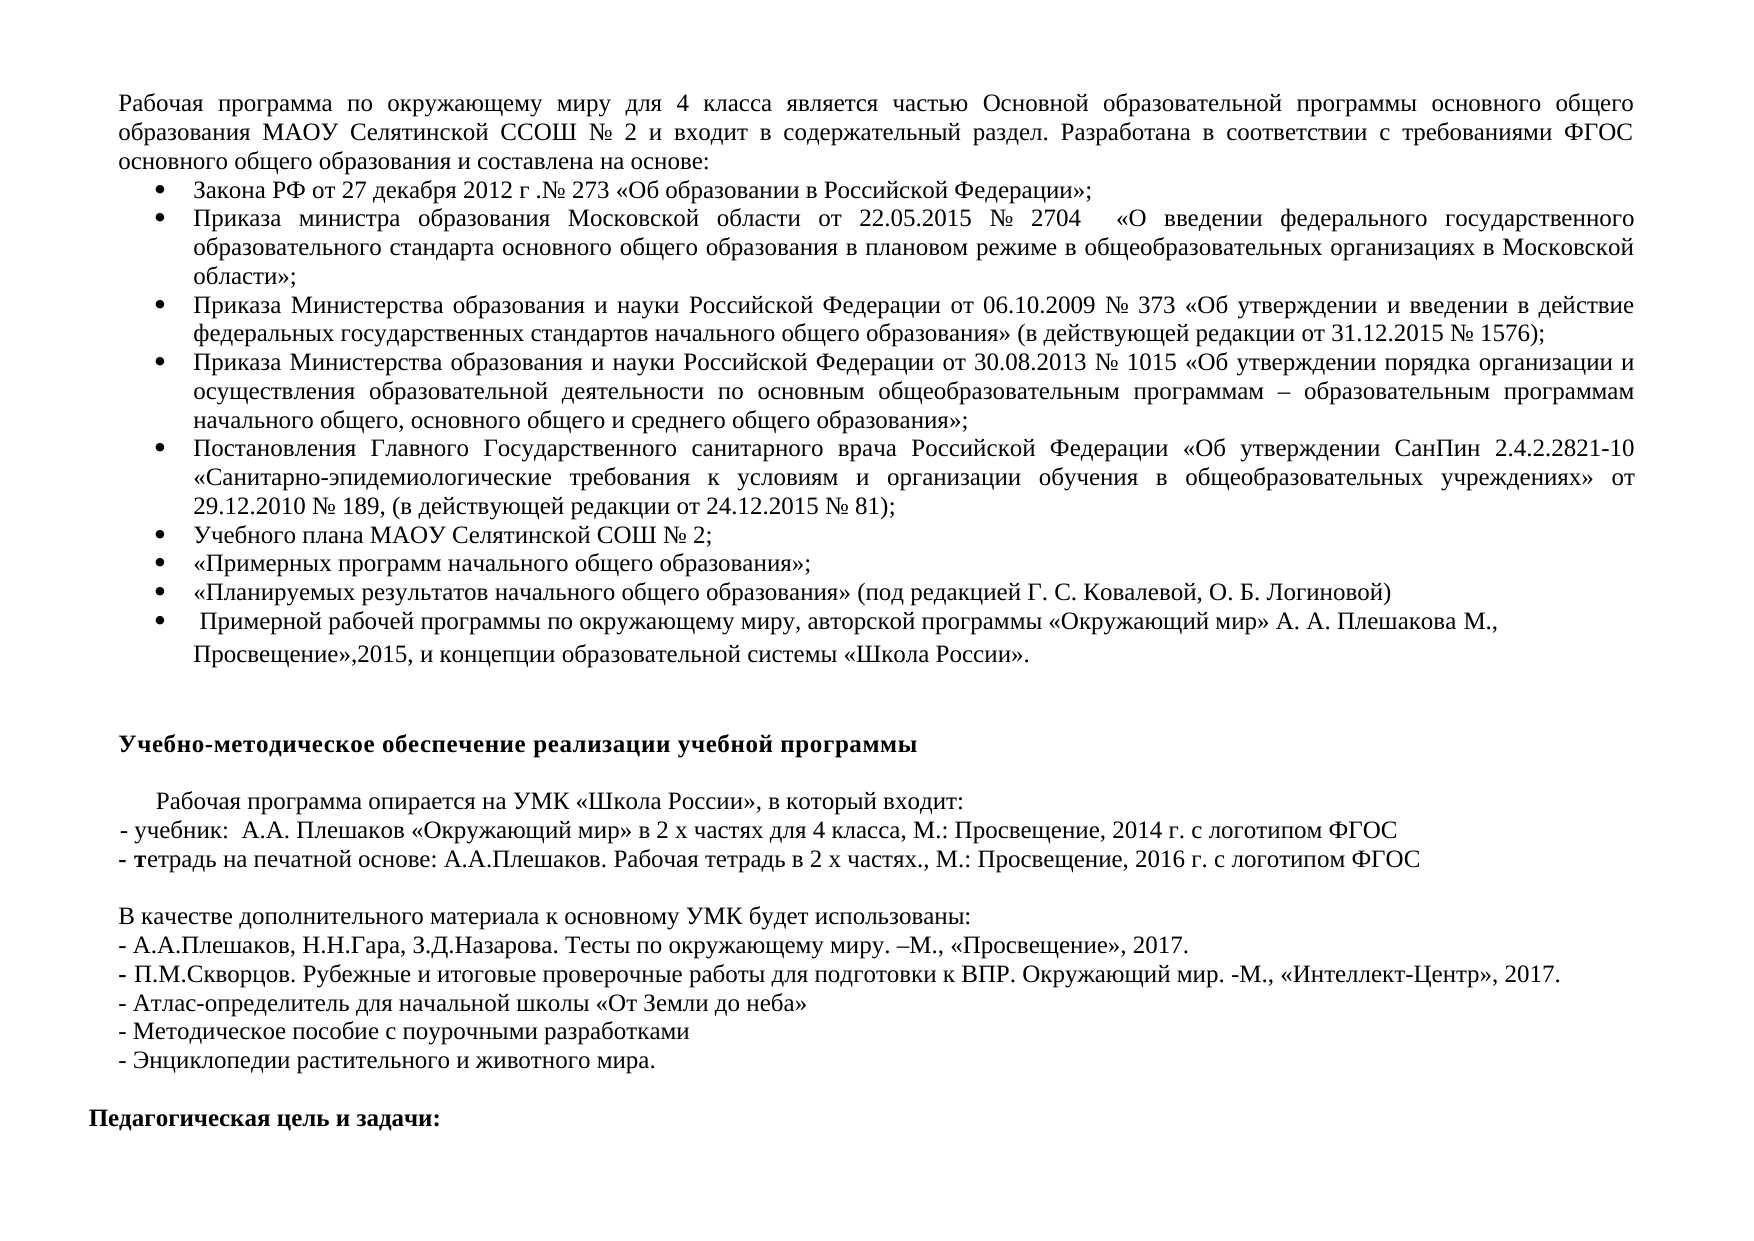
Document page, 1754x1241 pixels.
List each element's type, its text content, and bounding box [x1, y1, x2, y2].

list Постановления Главного Государственного санитарного врача Российской Федерации «Об утверждении СанПин 2.4.2.2821-10 «Санитарно-эпидемиологические требования к условиям и организации обучения в общеобразовательных учреждениях» от 29.12.2010 № 189, (в действующей редакции от 24.12.2015 № 81); [156, 433, 1636, 520]
text В качестве дополнительного материала к основному УМК будет использованы: [118, 901, 1636, 930]
text - Атлас-определитель для начальной школы «От Земли до неба» [118, 988, 1652, 1016]
text - А.А.Плешаков, Н.Н.Гара, З.Д.Назарова. Тесты по окружающему миру. –М., «Просвещение», 2017. [118, 930, 1636, 959]
list Учебного плана МАОУ Селятинской СОШ № 2; [156, 520, 1636, 548]
text - Энциклопедии растительного и животного мира. [118, 1045, 1636, 1074]
list Приказа Министерства образования и науки Российской Федерации от 06.10.2009 № 373 «Об утверждении и введении в действие федеральных государственных стандартов начального общего образования» (в действующей редакции от 31.12.2015 № 1576); [156, 290, 1636, 347]
list «Планируемых результатов начального общего образования» (под редакцией Г. С. Ковалевой, О. Б. Логиновой) [156, 577, 1636, 606]
text Педагогическая цель и задачи: [59, 1103, 1636, 1131]
list «Примерных программ начального общего образования»; [156, 548, 1636, 577]
text Рабочая программа опирается на УМК «Школа России», в который входит: [156, 786, 1636, 815]
list Приказа министра образования Московской области от 22.05.2015 № 2704 «О введении федерального государственного образовательного стандарта основного общего образования в плановом режиме в общеобразовательных организациях в Московской области»; [156, 203, 1636, 290]
text - учебник: А.А. Плешаков «Окружающий мир» в 2 х частях для 4 класса, М.: Просвещение, 2014 г. с логотипом ФГОС [119, 815, 1722, 844]
text - тетрадь на печатной основе: А.А.Плешаков. Рабочая тетрадь в 2 х частях., М.: Просвещение, 2016 г. с логотипом ФГОС [118, 844, 1722, 873]
text Рабочая программа по окружающему миру для 4 класса является частью Основной образовательной программы основного общего образования МАОУ Селятинской ССОШ № 2 и входит в содержательный раздел. Разработана в соответствии с требованиями ФГОС основного общего образования и составлена на основе: [118, 88, 1636, 175]
text - Методическое пособие с поурочными разработками [118, 1016, 1652, 1045]
list Закона РФ от 27 декабря 2012 г .№ 273 «Об образовании в Российской Федерации»; [156, 175, 1636, 203]
list Приказа Министерства образования и науки Российской Федерации от 30.08.2013 № 1015 «Об утверждении порядка организации и осуществления образовательной деятельности по основным общеобразовательным программам – образовательным программам начального общего, основного общего и среднего общего образования»; [156, 347, 1636, 433]
list Примерной рабочей программы по окружающему миру, авторской программы «Окружающий мир» А. А. Плешакова М., Просвещение»,2015, и концепции образовательной системы «Школа России». [156, 606, 1636, 668]
text - П.М.Скворцов. Рубежные и итоговые проверочные работы для подготовки к ВПР. Окружающий мир. -М., «Интеллект-Центр», 2017. [118, 959, 1636, 988]
text Учебно-методическое обеспечение реализации учебной программы [118, 729, 1722, 758]
